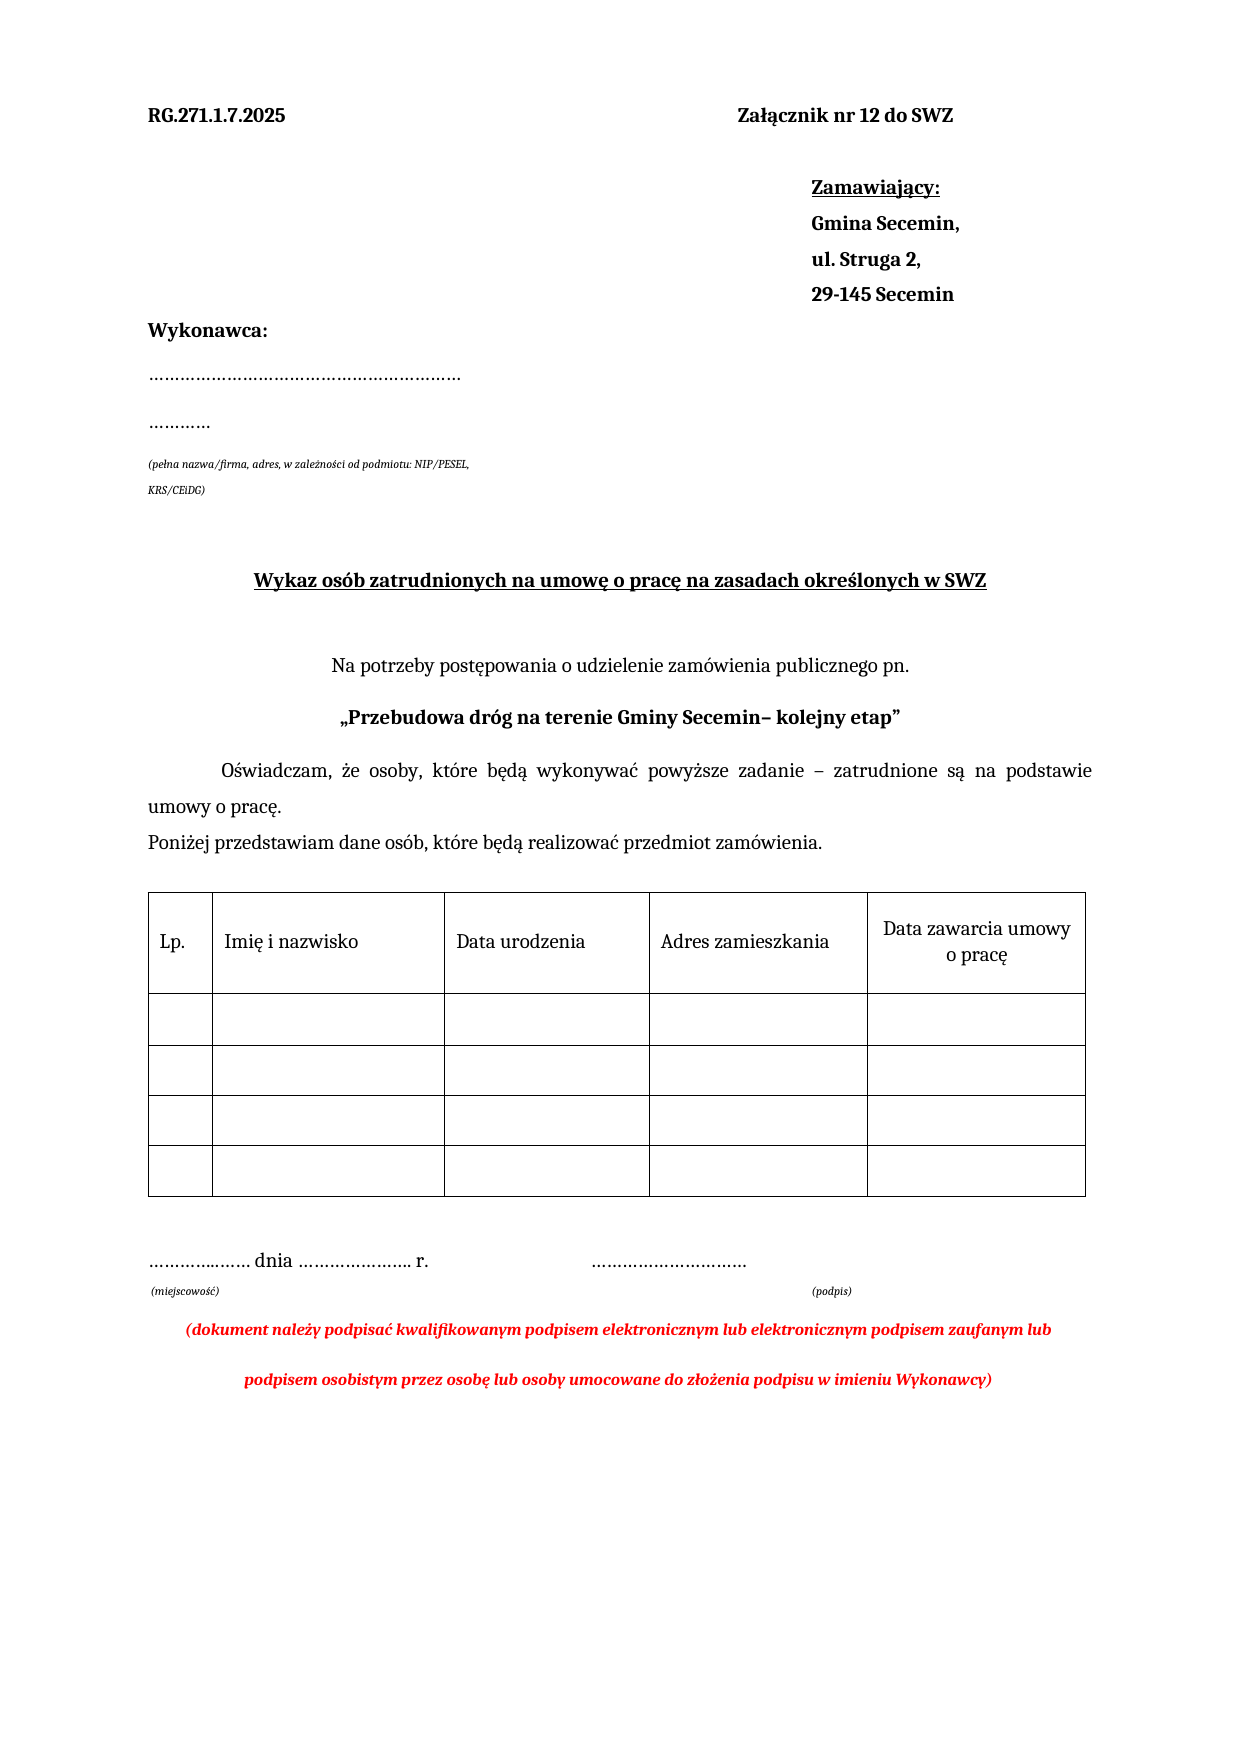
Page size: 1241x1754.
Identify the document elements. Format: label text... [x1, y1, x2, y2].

table_cell [213, 1046, 444, 1095]
table_cell [149, 1096, 212, 1145]
text ul. Struga 2, [768, 247, 1093, 271]
text Gmina Secemin, [768, 211, 1093, 235]
table_cell [650, 1096, 867, 1145]
text Oświadczam, że osoby, które będą wykonywać powyższe zadanie – zatrudnione są na podstawie umowy o pracę. [148, 758, 1093, 818]
table_cell [445, 994, 649, 1044]
text Wykaz osób zatrudnionych na umowę o pracę na zasadach określonych w SWZ [148, 568, 1093, 592]
table_cell [213, 994, 444, 1044]
table_cell [868, 994, 1085, 1044]
table_header Data urodzenia [445, 893, 649, 993]
text ……………………………………………………………… [148, 362, 472, 433]
table_header Adres zamieszkania [650, 893, 867, 993]
table_cell [149, 1146, 212, 1196]
table_header Imię i nazwisko [213, 893, 444, 993]
table_header Data zawarcia umowy o pracę [868, 893, 1085, 993]
table_cell [868, 1046, 1085, 1095]
text „Przebudowa dróg na terenie Gminy Secemin– kolejny etap” [148, 706, 1093, 730]
text Na potrzeby postępowania o udzielenie zamówienia publicznego pn. [148, 653, 1093, 677]
text Wykonawca: [148, 319, 1093, 343]
table_cell [445, 1046, 649, 1095]
text 29-145 Secemin [768, 283, 1093, 307]
text (pełna nazwa/firma, adres, w zależności od podmiotu: NIP/PESEL, KRS/CEiDG) [148, 457, 472, 507]
table_cell [213, 1096, 444, 1145]
text Zamawiający: [768, 175, 1093, 199]
table_cell [650, 1146, 867, 1196]
table_cell [650, 994, 867, 1044]
table_cell [868, 1146, 1085, 1196]
table_cell [149, 994, 212, 1044]
table_cell [868, 1096, 1085, 1145]
table_cell [445, 1096, 649, 1145]
text …………..…… dnia …………………. r. ………………………… [148, 1248, 1093, 1272]
text RG.271.1.7.2025 Załącznik nr 12 do SWZ [148, 103, 1093, 127]
text (dokument należy podpisać kwalifikowanym podpisem elektronicznym lub elektronicznym podpisem zaufanym lub podpisem osobistym przez osobę lub osoby umocowane do złożenia podpisu w imieniu Wykonawcy) [148, 1320, 1093, 1404]
text (miejscowość) (podpis) [148, 1284, 1093, 1308]
text Poniżej przedstawiam dane osób, które będą realizować przedmiot zamówienia. [148, 830, 1093, 854]
table_cell [149, 1046, 212, 1095]
table_header Lp. [149, 893, 212, 993]
table_cell [213, 1146, 444, 1196]
table_cell [650, 1046, 867, 1095]
table_cell [445, 1146, 649, 1196]
